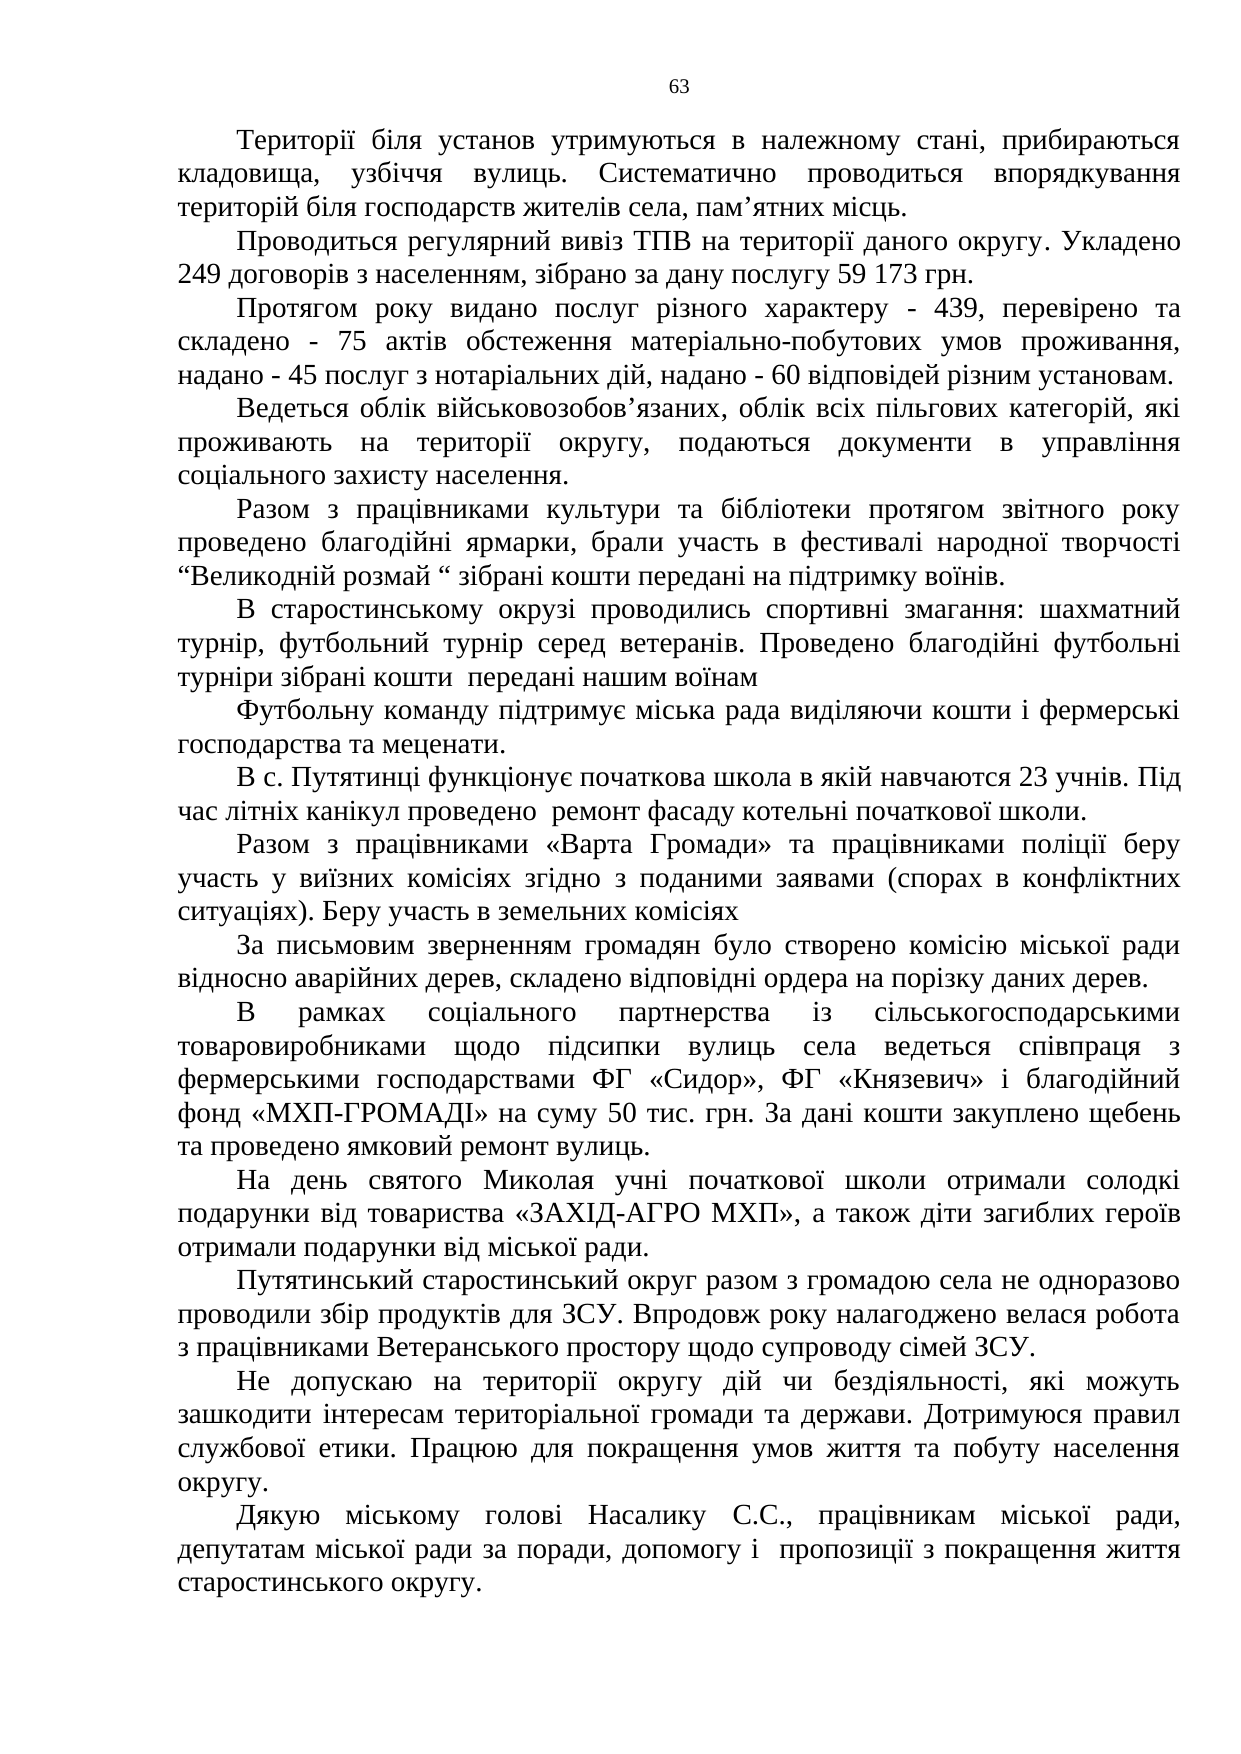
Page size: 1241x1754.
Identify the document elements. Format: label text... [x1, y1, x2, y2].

text В рамках соціального партнерства із сільськогосподарськими товаровиробниками щодо підсипки вулиць села ведеться співпраця з фермерськими господарствами ФГ «Сидор», ФГ «Князевич» і благодійний фонд «МХП-ГРОМАДІ» на суму 50 тис. грн. За дані кошти закуплено щебень та проведено ямковий ремонт вулиць. [177, 994, 1181, 1162]
text В старостинському окрузі проводились спортивні змагання: шахматний турнір, футбольний турнір серед ветеранів. Проведено благодійні футбольні турніри зібрані кошти передані нашим воїнам [177, 592, 1181, 692]
text Не допускаю на території округу дій чи бездіяльності, які можуть зашкодити інтересам територіальної громади та держави. Дотримуюся правил службової етики. Працюю для покращення умов життя та побуту населення округу. [177, 1363, 1181, 1497]
text В с. Путятинці функціонує початкова школа в якій навчаются 23 учнів. Під час літніх канікул проведено ремонт фасаду котельні початкової школи. [177, 759, 1181, 826]
text Разом з працівниками «Варта Громади» та працівниками поліції беру участь у виїзних комісіях згідно з поданими заявами (спорах в конфліктних ситуаціях). Беру участь в земельних комісіях [177, 826, 1181, 927]
text За письмовим зверненням громадян було створено комісію міської ради відносно аварійних дерев, складено відповідні ордера на порізку даних дерев. [177, 927, 1181, 994]
text Території біля установ утримуються в належному стані, прибираються кладовища, узбіччя вулиць. Систематично проводиться впорядкування територій біля господарств жителів села, пам’ятних місць. [177, 122, 1181, 223]
text Футбольну команду підтримує міська рада виділяючи кошти і фермерські господарства та меценати. [177, 692, 1181, 759]
text Путятинський старостинський округ разом з громадою села не одноразово проводили збір продуктів для ЗСУ. Впродовж року налагоджено велася робота з працівниками Ветеранського простору щодо супроводу сімей ЗСУ. [177, 1262, 1181, 1363]
text Дякую міському голові Насалику С.С., працівникам міської ради, депутатам міської ради за поради, допомогу і пропозиції з покращення життя старостинського округу. [177, 1497, 1181, 1598]
text На день святого Миколая учні початкової школи отримали солодкі подарунки від товариства «ЗАХІД-АГРО МХП», а також діти загиблих героїв отримали подарунки від міської ради. [177, 1162, 1181, 1262]
text Разом з працівниками культури та бібліотеки протягом звітного року проведено благодійні ярмарки, брали участь в фестивалі народної творчості “Великодній розмай “ зібрані кошти передані на підтримку воїнів. [177, 491, 1181, 592]
text Ведеться облік військовозобов’язаних, облік всіх пільгових категорій, які проживають на території округу, подаються документи в управління соціального захисту населення. [177, 390, 1181, 491]
text Протягом року видано послуг різного характеру - 439, перевірено та складено - 75 актів обстеження матеріально-побутових умов проживання, надано - 45 послуг з нотаріальних дій, надано - 60 відповідей різним установам. [177, 290, 1181, 390]
text Проводиться регулярний вивіз ТПВ на території даного округу. Укладено 249 договорів з населенням, зібрано за дану послугу 59 173 грн. [177, 223, 1181, 290]
